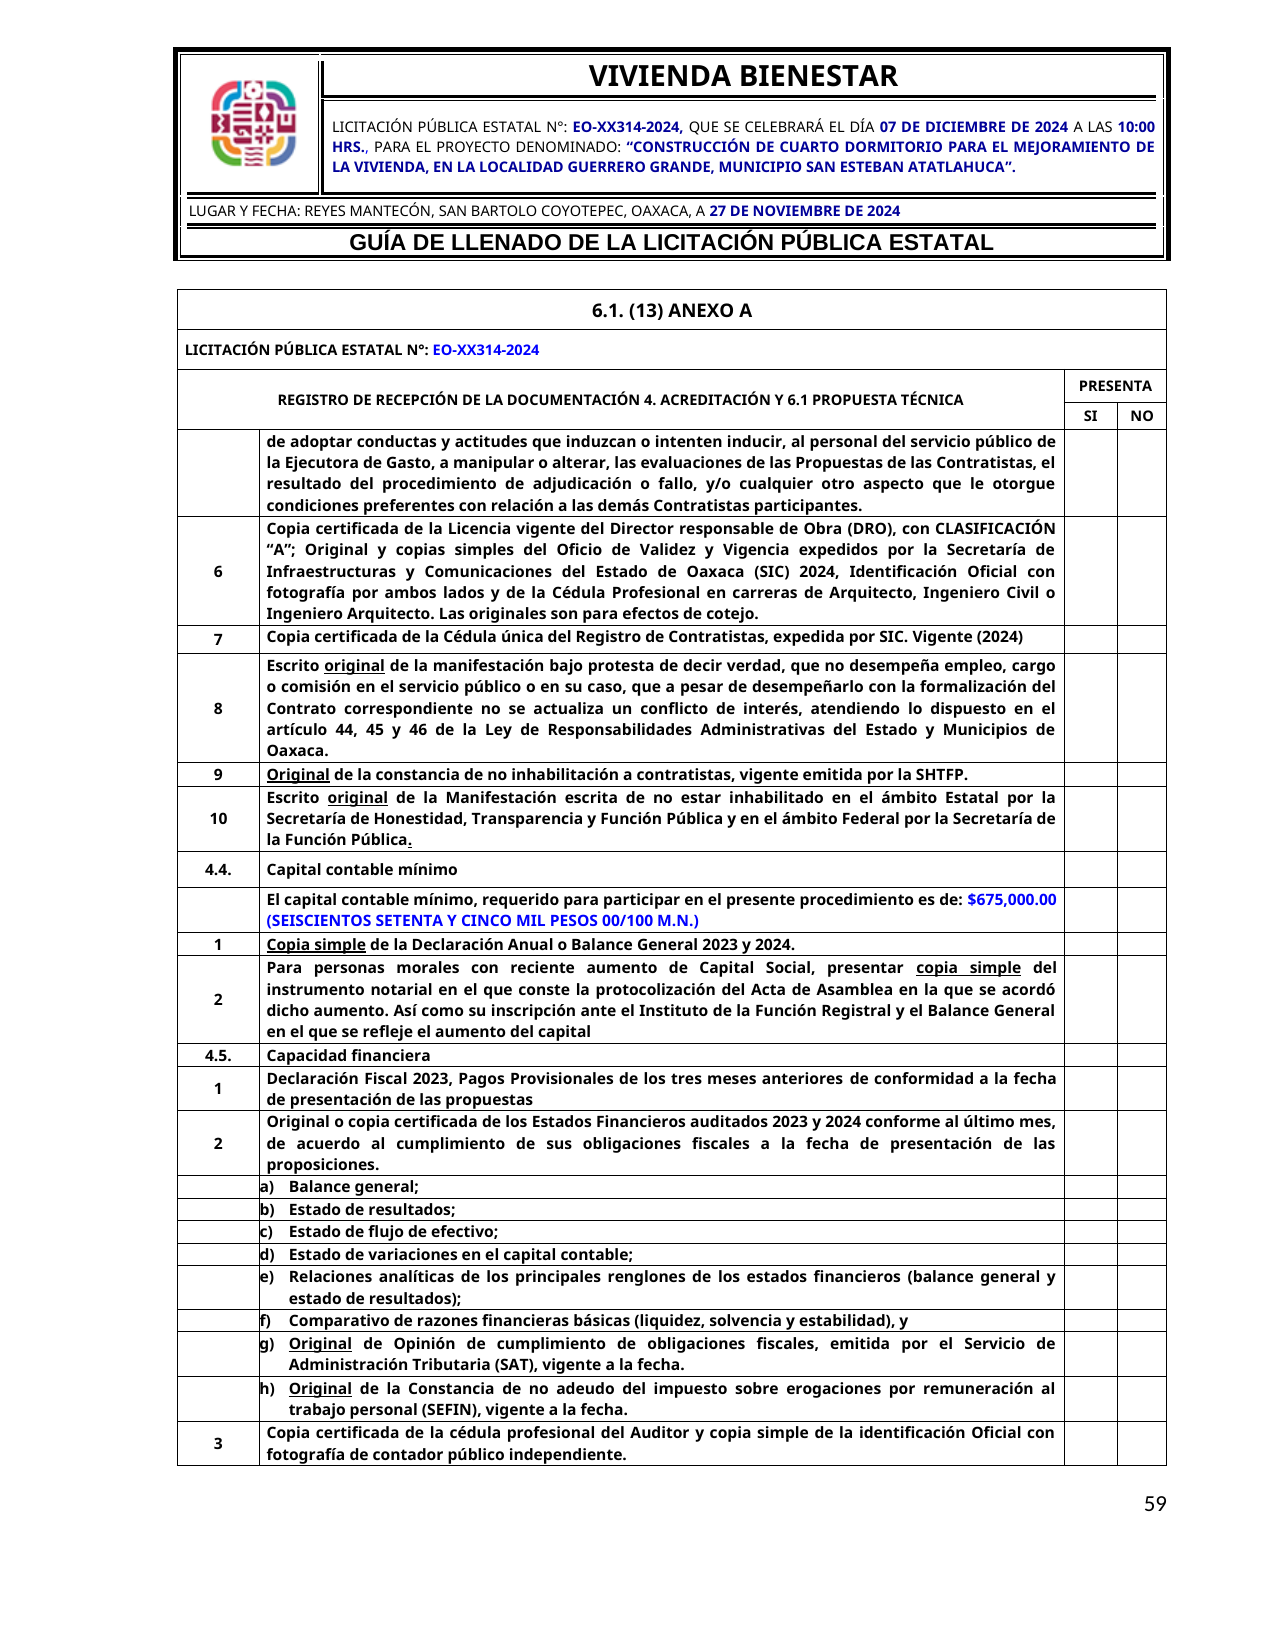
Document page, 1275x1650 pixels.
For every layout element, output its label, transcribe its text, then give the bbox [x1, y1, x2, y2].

table_cell [1065, 1044, 1117, 1066]
table_cell 4.5. [178, 1044, 259, 1066]
table_cell [1065, 1422, 1117, 1464]
table_cell [1118, 1244, 1166, 1265]
table_cell [1118, 1176, 1166, 1197]
table_cell [1118, 888, 1166, 932]
table_cell Original o copia certificada de los Estados Financieros auditados 2023 y 2024 conforme al último mes, de acuerdo al cumplimiento de sus obligaciones fiscales a la fecha de presentación de las proposiciones. [260, 1111, 1064, 1175]
table_cell [1118, 1199, 1166, 1220]
table_cell Declaración Fiscal 2023, Pagos Provisionales de los tres meses anteriores de conformidad a la fecha de presentación de las propuestas [260, 1067, 1064, 1110]
table_cell Estado de variaciones en el capital contable; [260, 1244, 1064, 1265]
table_cell [1118, 1044, 1166, 1066]
table_cell Original de la Constancia de no adeudo del impuesto sobre erogaciones por remuneración al trabajo personal (SEFIN), vigente a la fecha. [260, 1377, 1064, 1421]
table_cell Capital contable mínimo [260, 852, 1064, 887]
table_cell [1118, 517, 1166, 625]
table_cell Estado de resultados; [260, 1199, 1064, 1220]
table_cell [1118, 1310, 1166, 1331]
table_cell [1065, 763, 1117, 786]
table_cell [1065, 430, 1117, 516]
table_cell [1065, 1199, 1117, 1220]
table_cell [1118, 956, 1166, 1043]
table_cell Capacidad financiera [260, 1044, 1064, 1066]
table_cell [1065, 517, 1117, 625]
table_cell SI [1065, 403, 1117, 429]
table_cell Copia certificada de la Cédula única del Registro de Contratistas, expedida por SIC. Vigente (2024) [260, 626, 1064, 653]
table_cell [1118, 933, 1166, 955]
table_cell [1118, 1377, 1166, 1421]
table_cell Para personas morales con reciente aumento de Capital Social, presentar copia simple del instrumento notarial en el que conste la protocolización del Acta de Asamblea en la que se acordó dicho aumento. Así como su inscripción ante el Instituto de la Función Registral y el Balance General en el que se refleje el aumento del capital [260, 956, 1064, 1043]
table_cell [178, 1266, 259, 1309]
table_cell Escrito original de la Manifestación escrita de no estar inhabilitado en el ámbito Estatal por la Secretaría de Honestidad, Transparencia y Función Pública y en el ámbito Federal por la Secretaría de la Función Pública. [260, 787, 1064, 851]
table_cell [1118, 852, 1166, 887]
table_cell [1065, 1244, 1117, 1265]
table_cell 2 [178, 1111, 259, 1175]
table_cell Relaciones analíticas de los principales renglones de los estados financieros (balance general y estado de resultados); [260, 1266, 1064, 1309]
table_cell 4.4. [178, 852, 259, 887]
table_cell [178, 888, 259, 932]
table_cell REGISTRO DE RECEPCIÓN DE LA DOCUMENTACIÓN 4. ACREDITACIÓN Y 6.1 PROPUESTA TÉCNICA [178, 370, 1064, 429]
table_cell [1065, 1221, 1117, 1242]
table_cell El capital contable mínimo, requerido para participar en el presente procedimiento es de: $675,000.00 (SEISCIENTOS SETENTA Y CINCO MIL PESOS 00/100 M.N.) [260, 888, 1064, 932]
table_cell [1118, 1422, 1166, 1464]
table_cell [178, 1244, 259, 1265]
table_cell 5 [178, 430, 259, 516]
table_cell [1065, 654, 1117, 762]
table_cell [1065, 1332, 1117, 1376]
table_cell [178, 1332, 259, 1376]
picture [200, 73, 307, 172]
table_cell [1065, 787, 1117, 851]
table_cell [1118, 430, 1166, 516]
table_cell [178, 1176, 259, 1197]
table_cell 1 [178, 1067, 259, 1110]
table_cell [1065, 1176, 1117, 1197]
table_cell [1065, 1377, 1117, 1421]
table_cell 8 [178, 654, 259, 762]
table_cell [1065, 1067, 1117, 1110]
table_cell Original de la constancia de no inhabilitación a contratistas, vigente emitida por la SHTFP. [260, 763, 1064, 786]
table_cell PRESENTA [1065, 370, 1166, 402]
table_cell LICITACIÓN PÚBLICA ESTATAL N°: EO-XX314-2024 [178, 330, 1166, 369]
table_cell 2 [178, 956, 259, 1043]
table_cell Copia certificada de la Licencia vigente del Director responsable de Obra (DRO), con CLASIFICACIÓN “A”; Original y copias simples del Oficio de Validez y Vigencia expedidos por la Secretaría de Infraestructuras y Comunicaciones del Estado de Oaxaca (SIC) 2024, Identificación Oficial con fotografía por ambos lados y de la Cédula Profesional en carreras de Arquitecto, Ingeniero Civil o Ingeniero Arquitecto. Las originales son para efectos de cotejo. [260, 517, 1064, 625]
table_cell [1065, 1111, 1117, 1175]
table_cell Comparativo de razones financieras básicas (liquidez, solvencia y estabilidad), y [260, 1310, 1064, 1331]
table_cell Original de Opinión de cumplimiento de obligaciones fiscales, emitida por el Servicio de Administración Tributaria (SAT), vigente a la fecha. [260, 1332, 1064, 1376]
table_cell [1118, 1067, 1166, 1110]
table_cell [178, 1199, 259, 1220]
table_cell [1118, 1111, 1166, 1175]
table_cell 3 [178, 1422, 259, 1464]
table_cell Estado de flujo de efectivo; [260, 1221, 1064, 1242]
table_cell NO [1118, 403, 1166, 429]
table_cell 7 [178, 626, 259, 653]
table_cell [178, 1310, 259, 1331]
table_cell [1065, 852, 1117, 887]
table_header 6.1. (13) ANEXO A [178, 290, 1166, 329]
table_cell 9 [178, 763, 259, 786]
table_cell 6 [178, 517, 259, 625]
table_cell [1065, 956, 1117, 1043]
table_cell [1118, 1332, 1166, 1376]
table_cell [1065, 626, 1117, 653]
table_cell Balance general; [260, 1176, 1064, 1197]
table_cell Copia certificada de la cédula profesional del Auditor y copia simple de la identificación Oficial con fotografía de contador público independiente. [260, 1422, 1064, 1464]
table_cell [1065, 1310, 1117, 1331]
table_cell [1118, 654, 1166, 762]
table_cell [1118, 626, 1166, 653]
table_cell 1 [178, 933, 259, 955]
table_cell 10 [178, 787, 259, 851]
table_cell [178, 1221, 259, 1242]
table_cell [1118, 1221, 1166, 1242]
table_cell [1065, 1266, 1117, 1309]
table_cell [1065, 933, 1117, 955]
table_cell [1118, 1266, 1166, 1309]
table_cell Copia simple de la Declaración Anual o Balance General 2023 y 2024. [260, 933, 1064, 955]
table_cell Escrito original de la manifestación bajo protesta de decir verdad, que no desempeña empleo, cargo o comisión en el servicio público o en su caso, que a pesar de desempeñarlo con la formalización del Contrato correspondiente no se actualiza un conflicto de interés, atendiendo lo dispuesto en el artículo 44, 45 y 46 de la Ley de Responsabilidades Administrativas del Estado y Municipios de Oaxaca. [260, 654, 1064, 762]
table_cell [178, 1377, 259, 1421]
table_cell [1118, 787, 1166, 851]
table_cell [1065, 888, 1117, 932]
table_cell [1118, 763, 1166, 786]
